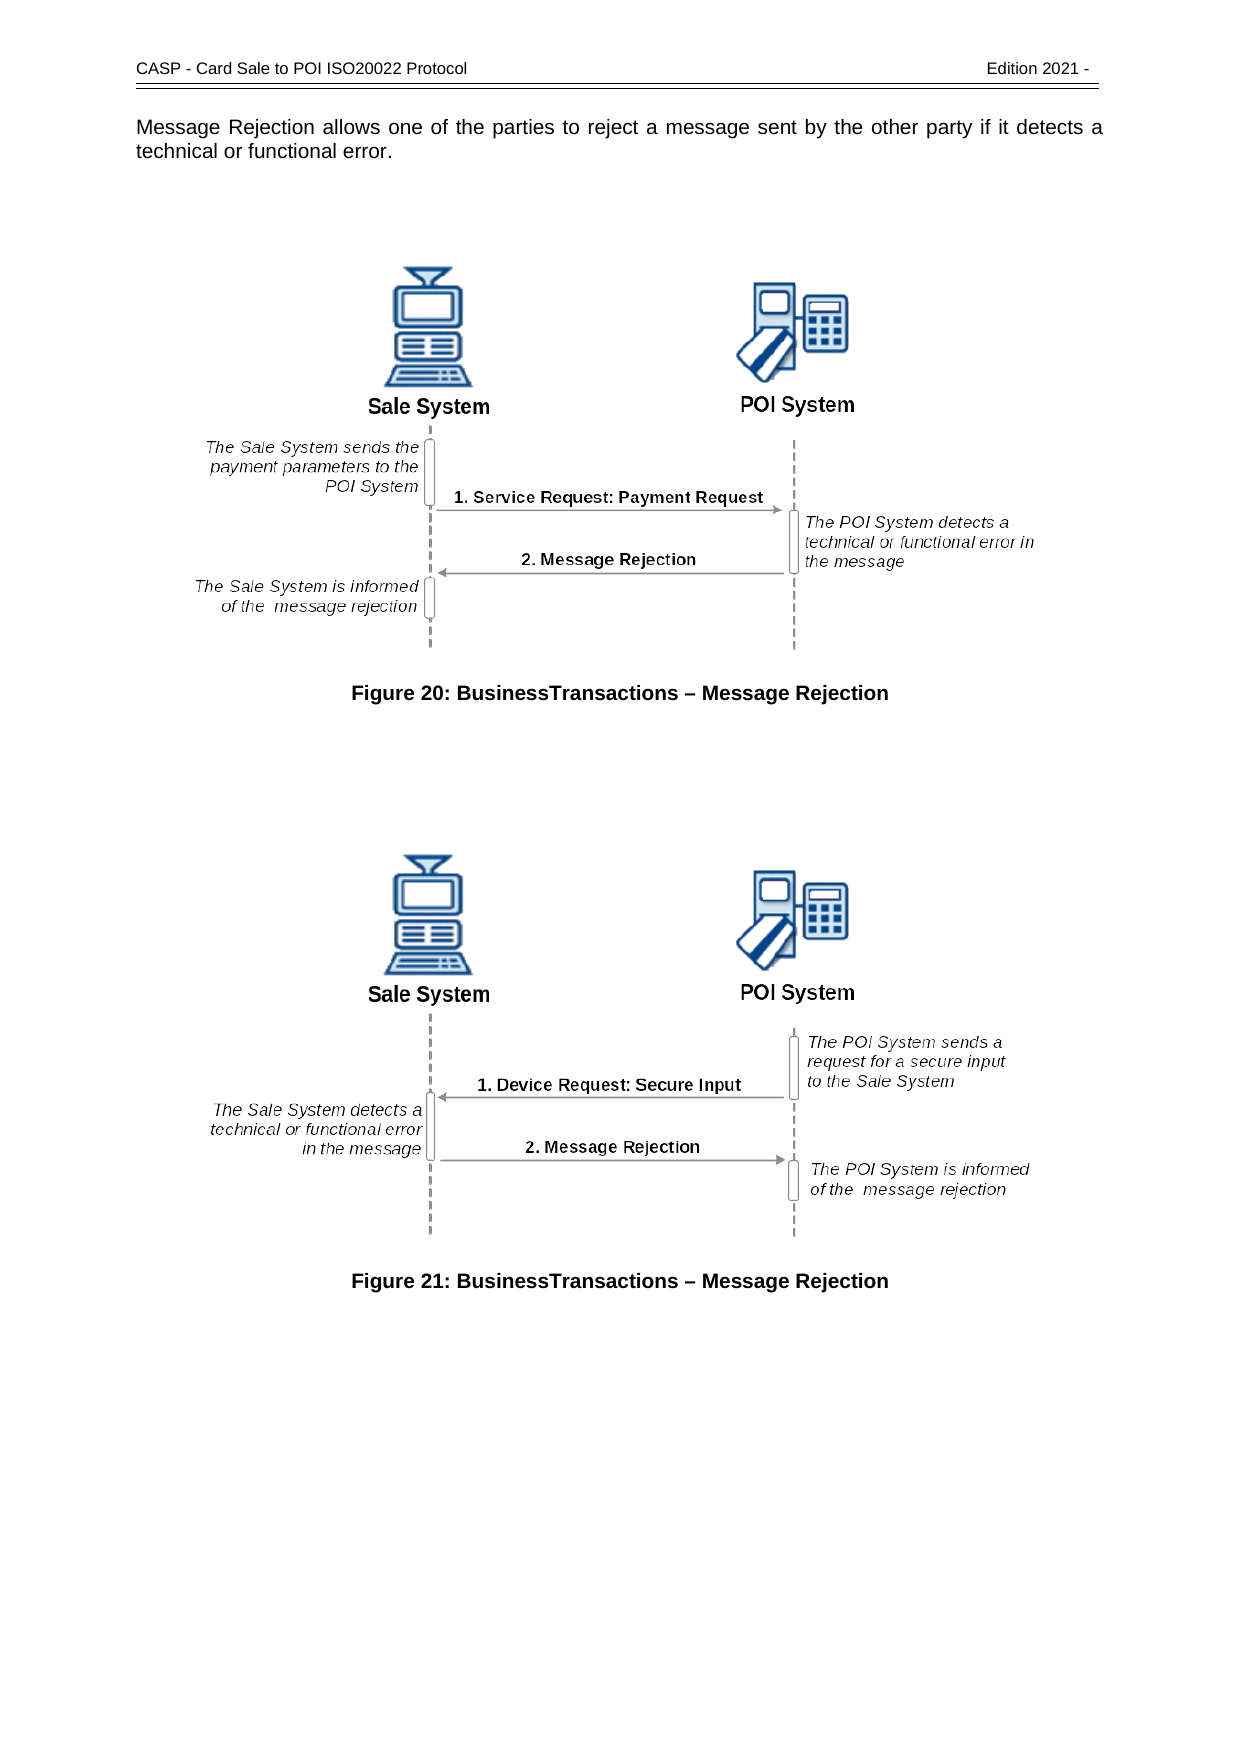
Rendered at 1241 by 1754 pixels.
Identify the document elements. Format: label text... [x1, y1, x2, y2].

text Figure 21: BusinessTransactions – Message Rejection [136, 1269, 1104, 1293]
text Message Rejection allows one of the parties to reject a message sent by the other party if it detects a technical or functional error. [136, 114, 1104, 162]
text Figure 20: BusinessTransactions – Message Rejection [136, 681, 1104, 705]
